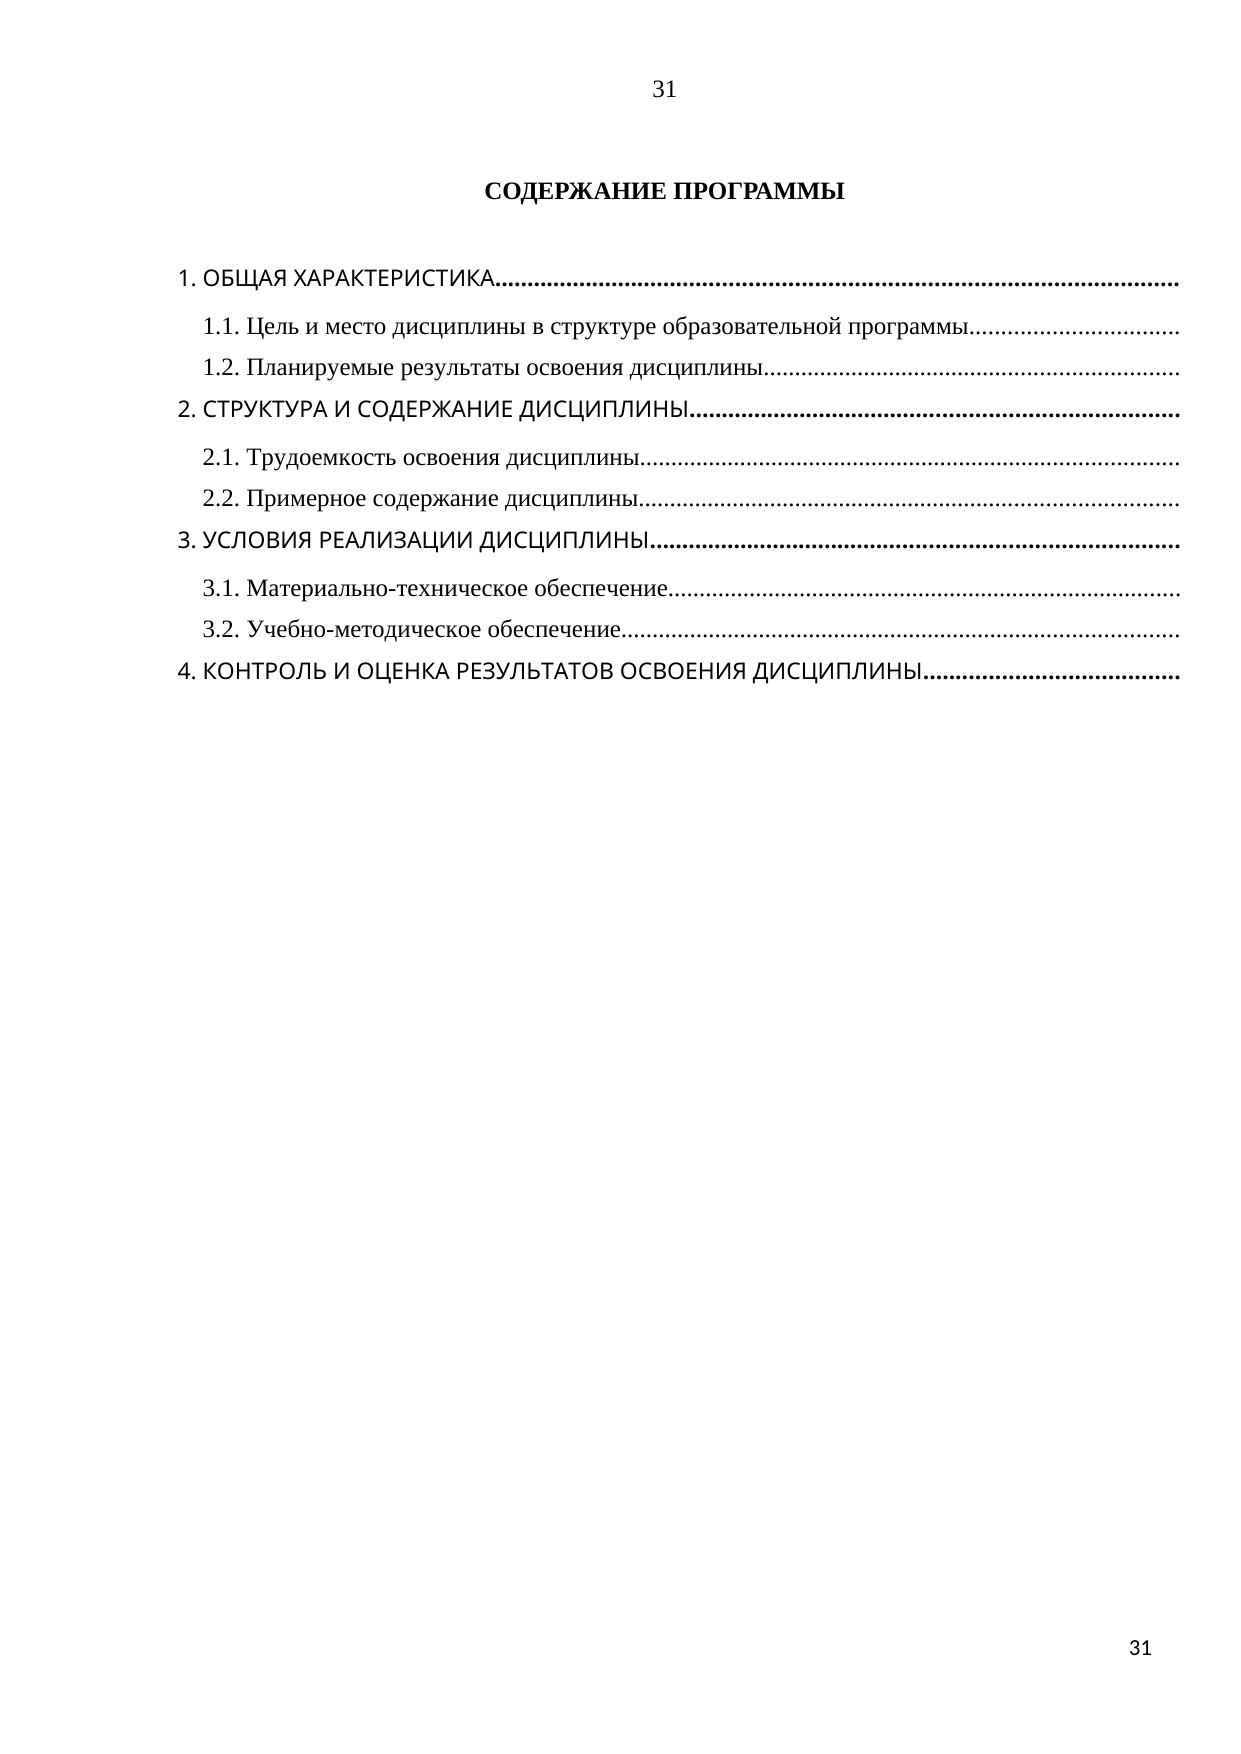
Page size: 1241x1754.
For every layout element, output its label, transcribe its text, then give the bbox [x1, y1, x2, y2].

text 1.2. Планируемые результаты освоения дисциплины [202, 352, 1152, 381]
text 1. ОБЩАЯ ХАРАКТЕРИСТИКА [177, 262, 1152, 293]
text 3.2. Учебно-методическое обеспечение [202, 614, 1152, 643]
text 3.1. Материально-техническое обеспечение [202, 573, 1152, 601]
text 2. СТРУКТУРА И СОДЕРЖАНИЕ ДИСЦИПЛИНЫ [177, 393, 1152, 424]
text 4. КОНТРОЛЬ И ОЦЕНКА РЕЗУЛЬТАТОВ ОСВОЕНИЯ ДИСЦИПЛИНЫ [177, 655, 1152, 686]
text 1.1. Цель и место дисциплины в структуре образовательной программы [202, 311, 1152, 339]
text СОДЕРЖАНИЕ ПРОГРАММЫ [177, 176, 1152, 205]
text 2.2. Примерное содержание дисциплины [202, 483, 1152, 512]
text 2.1. Трудоемкость освоения дисциплины [202, 442, 1152, 470]
text 3. УСЛОВИЯ РЕАЛИЗАЦИИ ДИСЦИПЛИНЫ [177, 524, 1152, 555]
